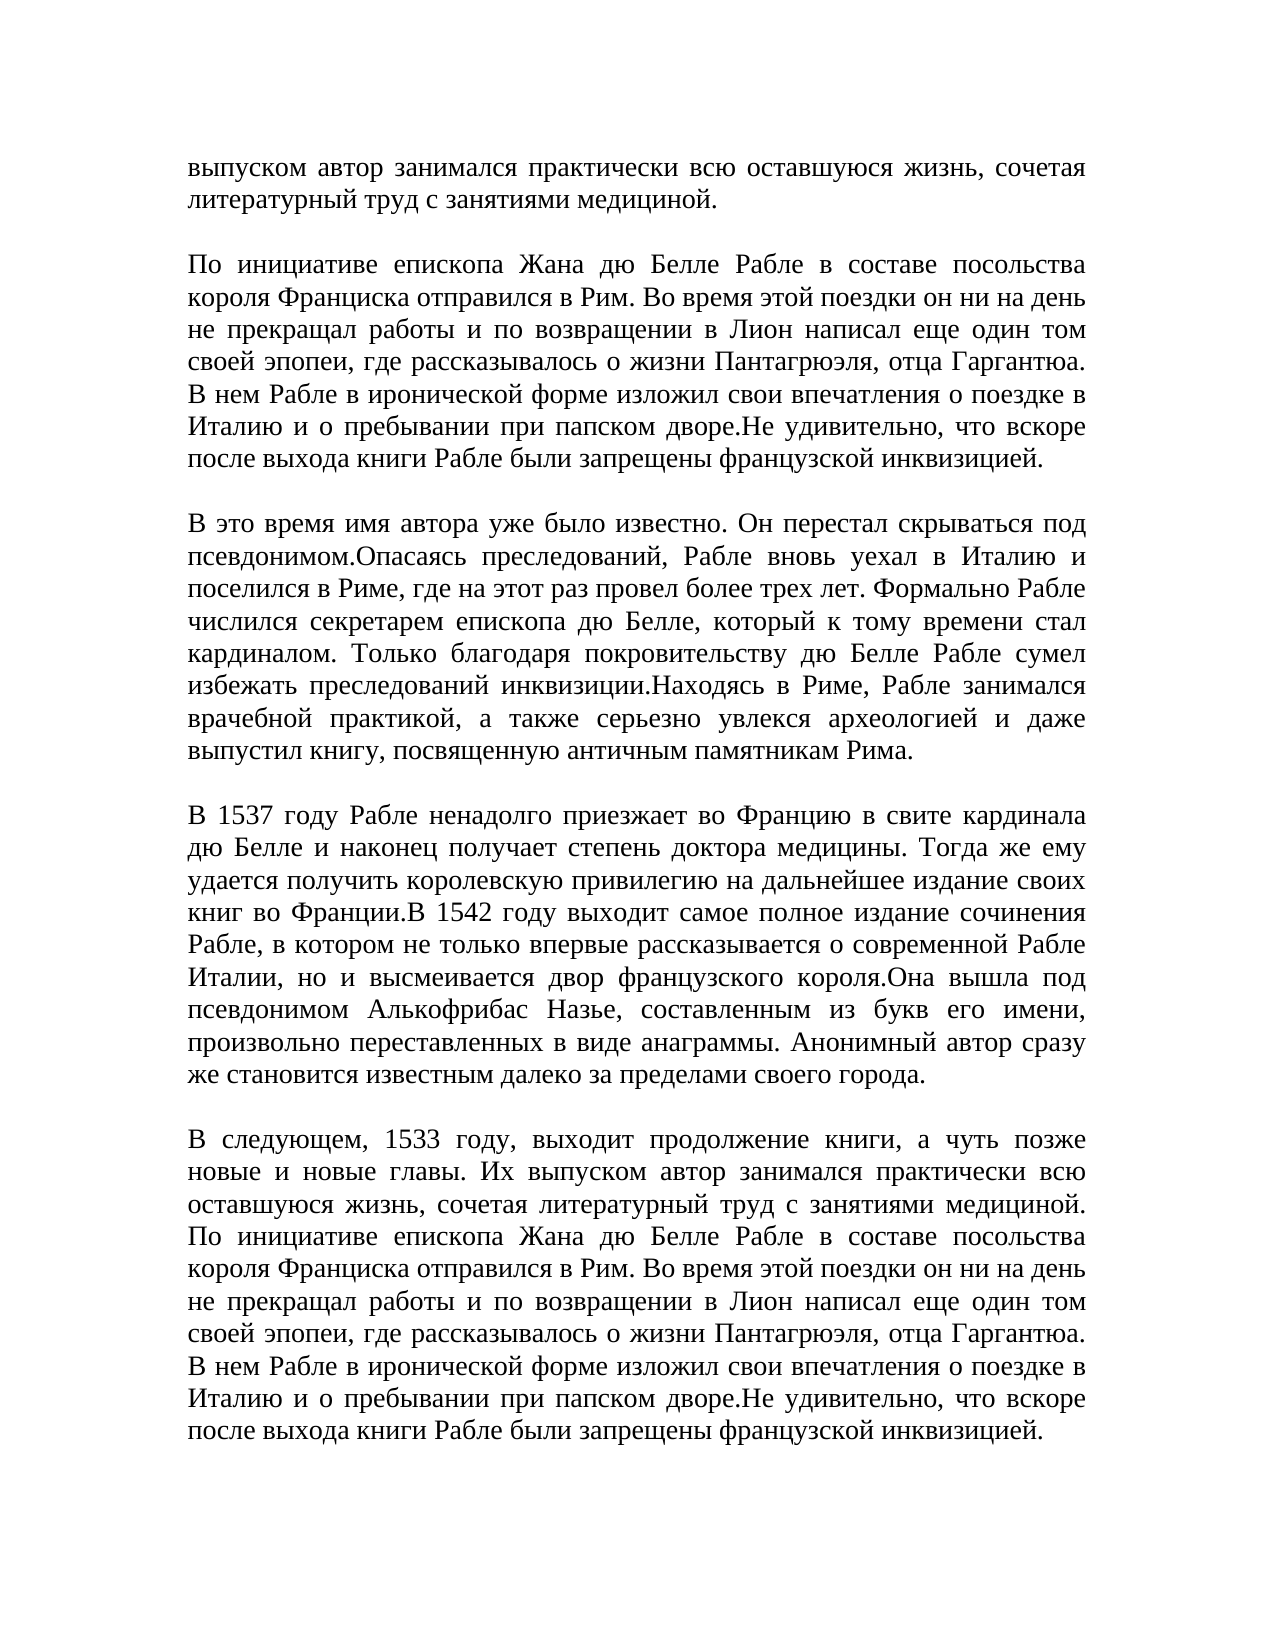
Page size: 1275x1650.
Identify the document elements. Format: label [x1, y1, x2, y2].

text [187, 150, 1087, 1478]
